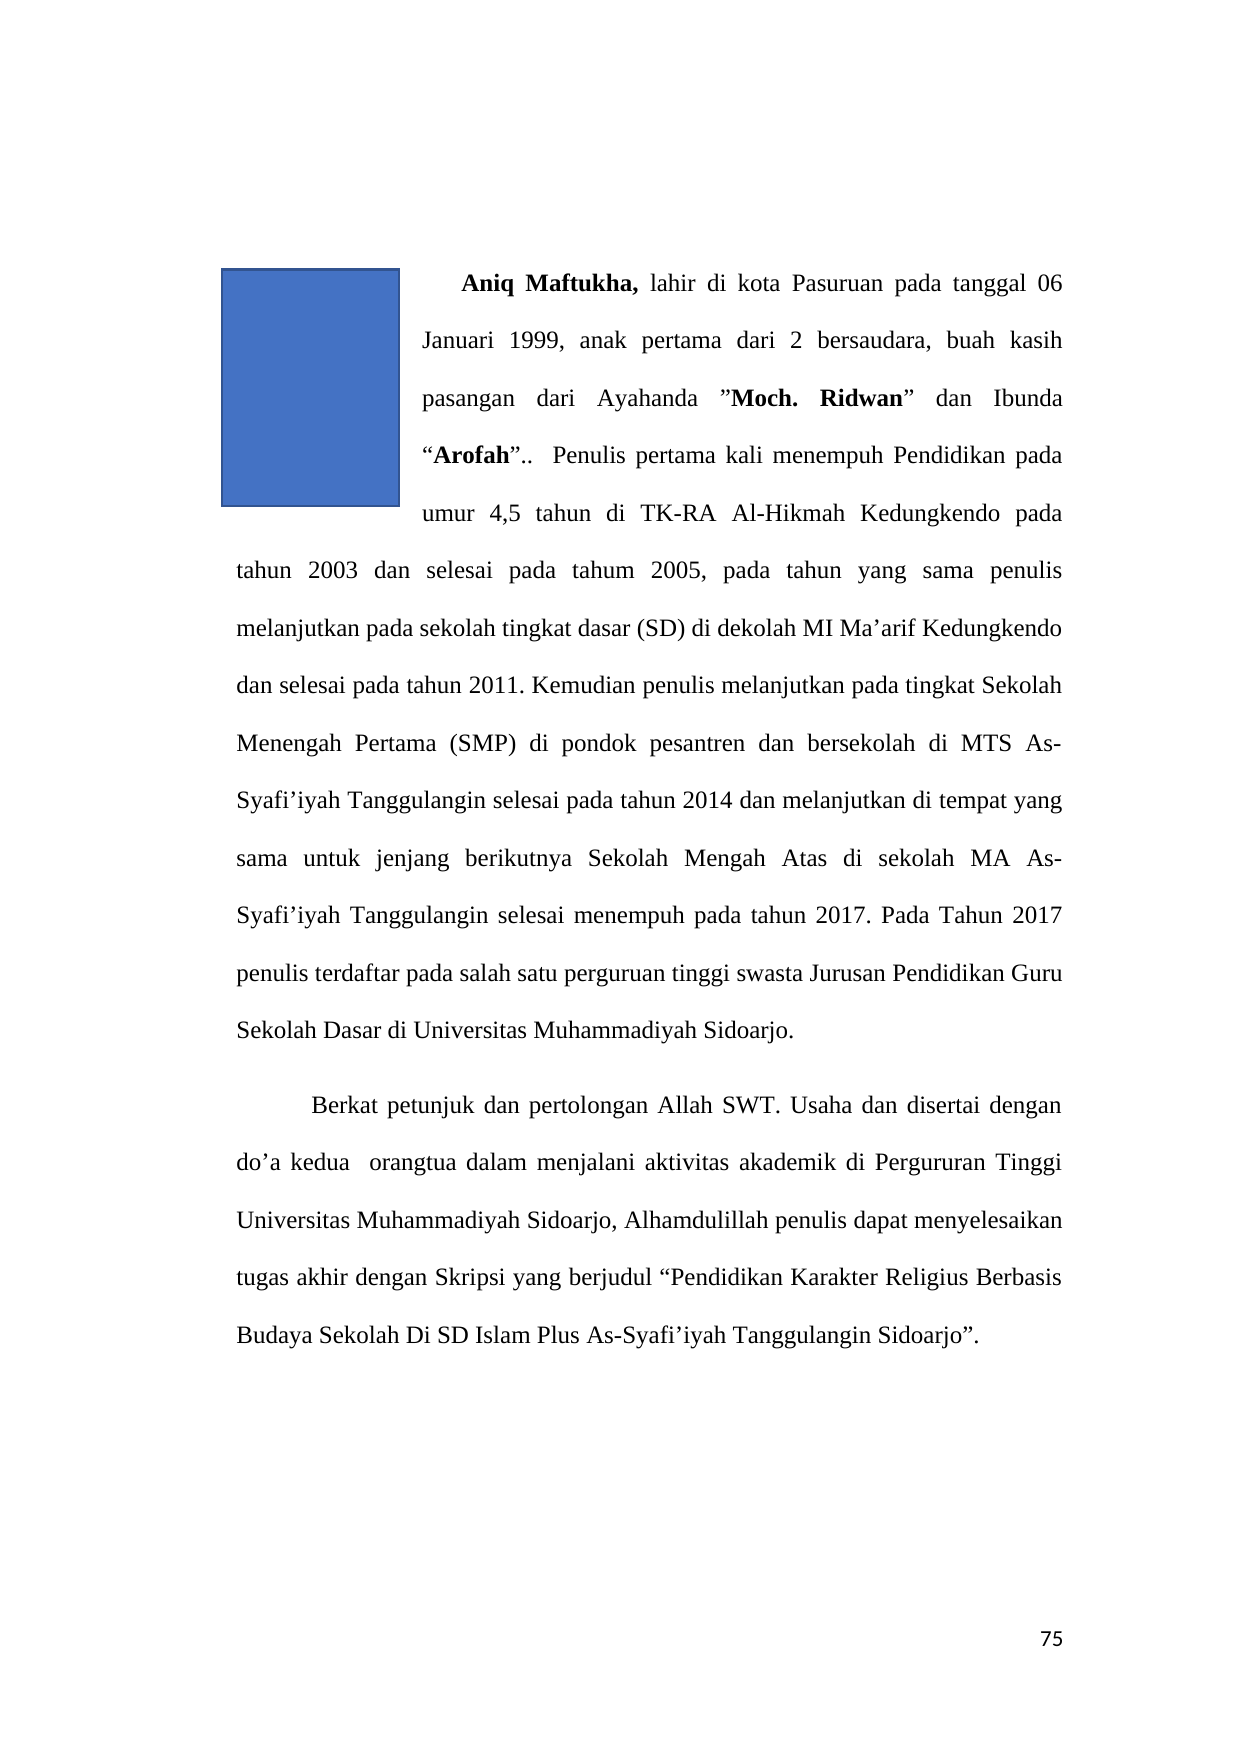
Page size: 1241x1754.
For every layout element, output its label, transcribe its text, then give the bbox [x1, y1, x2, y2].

text Aniq Maftukha, lahir di kota Pasuruan pada tanggal 06 Januari 1999, anak pertama dari 2 bersaudara, buah kasih pasangan dari Ayahanda ”Moch. Ridwan” dan Ibunda “Arofah”.. Penulis pertama kali menempuh Pendidikan pada umur 4,5 tahun di TK-RA Al-Hikmah Kedungkendo pada tahun 2003 dan selesai pada tahum 2005, pada tahun yang sama penulis melanjutkan pada sekolah tingkat dasar (SD) di dekolah MI Ma’arif Kedungkendo dan selesai pada tahun 2011. Kemudian penulis melanjutkan pada tingkat Sekolah Menengah Pertama (SMP) di pondok pesantren dan bersekolah di MTS As-Syafi’iyah Tanggulangin selesai pada tahun 2014 dan melanjutkan di tempat yang sama untuk jenjang berikutnya Sekolah Mengah Atas di sekolah MA As-Syafi’iyah Tanggulangin selesai menempuh pada tahun 2017. Pada Tahun 2017 penulis terdaftar pada salah satu perguruan tinggi swasta Jurusan Pendidikan Guru Sekolah Dasar di Universitas Muhammadiyah Sidoarjo. [236, 268, 1063, 1044]
text Berkat petunjuk dan pertolongan Allah SWT. Usaha dan disertai dengan do’a kedua orangtua dalam menjalani aktivitas akademik di Pergururan Tinggi Universitas Muhammadiyah Sidoarjo, Alhamdulillah penulis dapat menyelesaikan tugas akhir dengan Skripsi yang berjudul “Pendidikan Karakter Religius Berbasis Budaya Sekolah Di SD Islam Plus As-Syafi’iyah Tanggulangin Sidoarjo”. [236, 1090, 1063, 1348]
